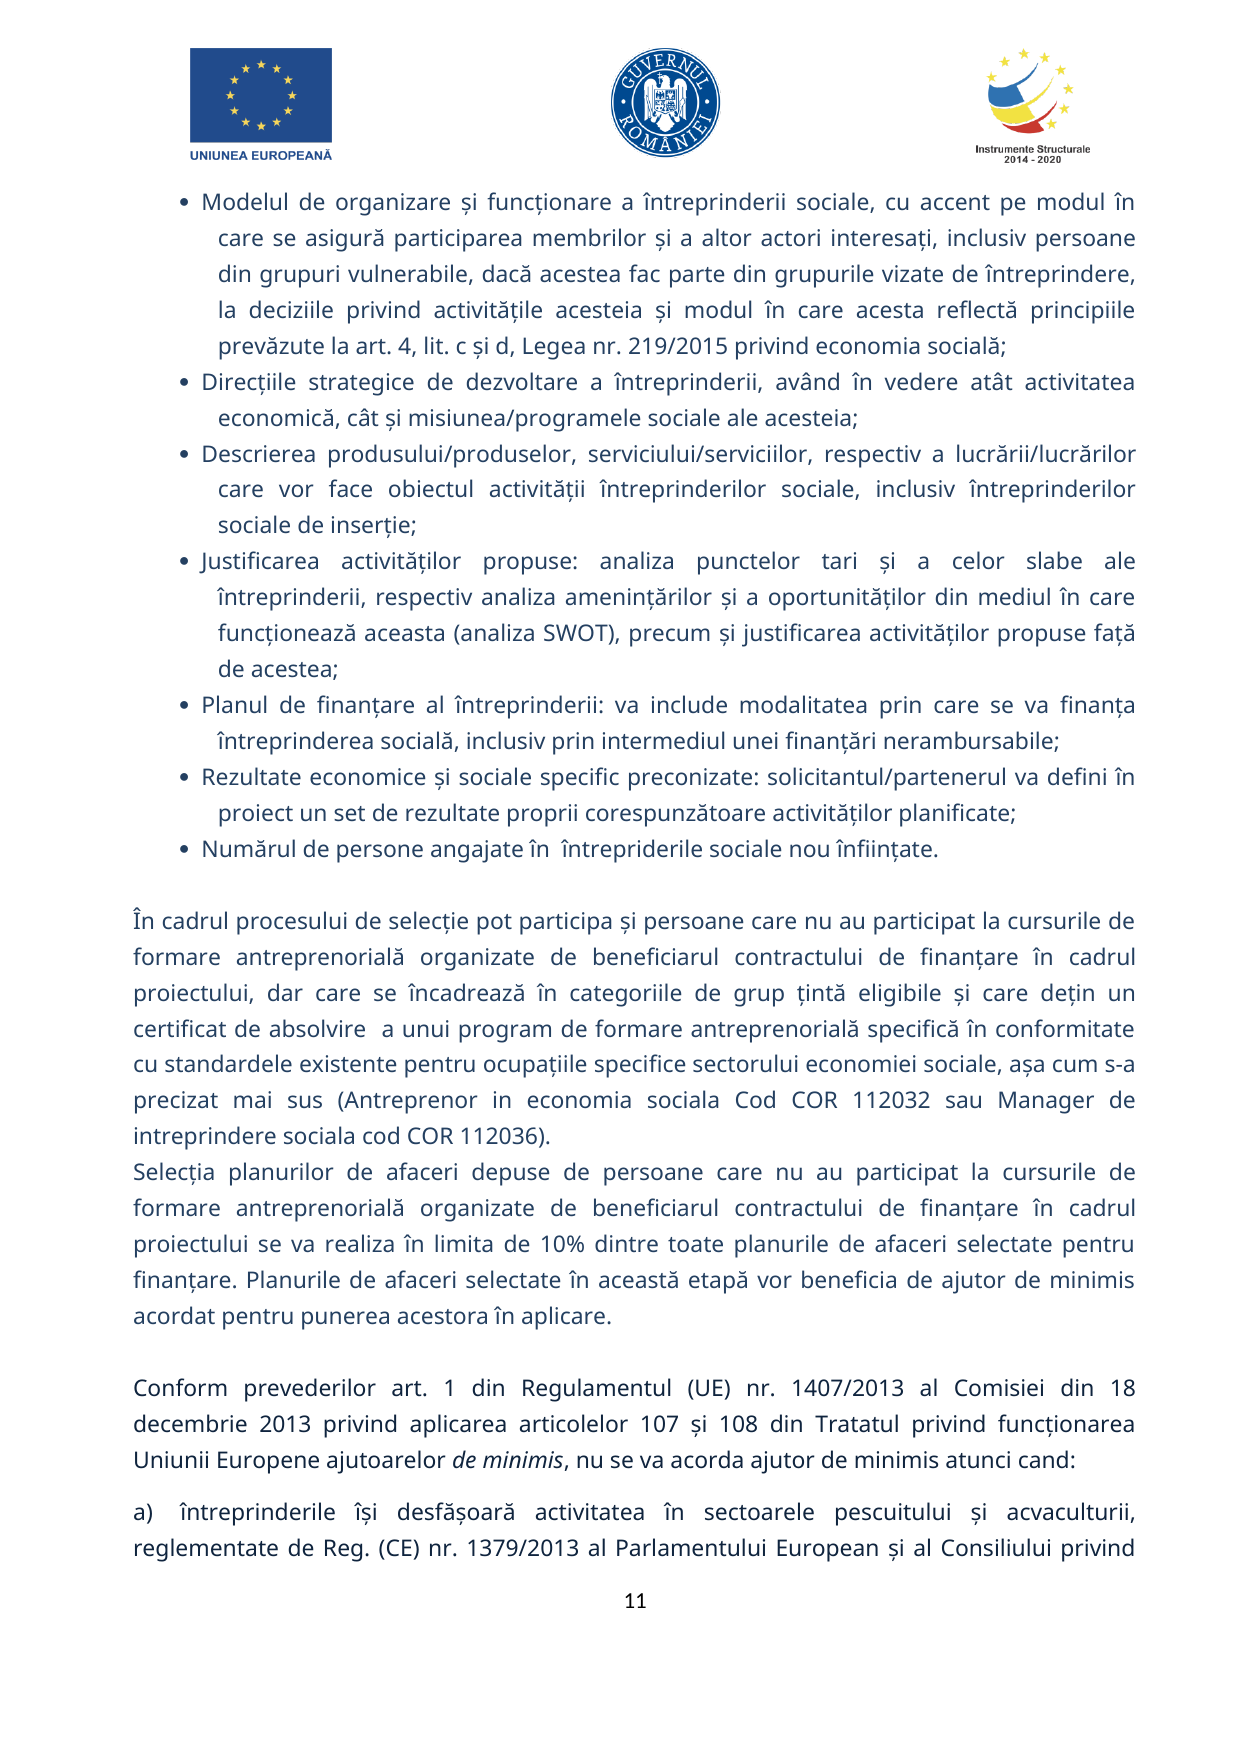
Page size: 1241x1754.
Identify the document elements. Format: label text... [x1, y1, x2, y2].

text Selecția planurilor de afaceri depuse de persoane care nu au participat la cursurile de formare antreprenorială organizate de beneficiarul contractului de finanțare în cadrul proiectului se va realiza în limita de 10% dintre toate planurile de afaceri selectate pentru finanțare. Planurile de afaceri selectate în această etapă vor beneficia de ajutor de minimis acordat pentru punerea acestora în aplicare. [133, 1156, 1137, 1331]
list Planul de finanțare al întreprinderii: va include modalitatea prin care se va finanța întreprinderea socială, inclusiv prin intermediul unei finanțări nerambursabile; [180, 689, 1137, 756]
list Rezultate economice și sociale specific preconizate: solicitantul/partenerul va defini în proiect un set de rezultate proprii corespunzătoare activităților planificate; [180, 761, 1137, 828]
text Conform prevederilor art. 1 din Regulamentul (UE) nr. 1407/2013 al Comisiei din 18 decembrie 2013 privind aplicarea articolelor 107 și 108 din Tratatul privind funcționarea Uniunii Europene ajutoarelor de minimis, nu se va acorda ajutor de minimis atunci cand: [133, 1372, 1137, 1475]
list Numărul de persone angajate în întrepriderile sociale nou înființate. [180, 833, 1137, 864]
list Justificarea activităților propuse: analiza punctelor tari și a celor slabe ale întreprinderii, respectiv analiza amenințărilor și a oportunităților din mediul în care funcționează aceasta (analiza SWOT), precum și justificarea activităților propuse față de acestea; [180, 545, 1137, 684]
picture [609, 46, 721, 158]
picture [976, 48, 1090, 163]
list Descrierea produsului/produselor, serviciului/serviciilor, respectiv a lucrării/lucrărilor care vor face obiectul activității întreprinderilor sociale, inclusiv întreprinderilor sociale de inserție; [180, 437, 1137, 541]
text În cadrul procesului de selecție pot participa și persoane care nu au participat la cursurile de formare antreprenorială organizate de beneficiarul contractului de finanțare în cadrul proiectului, dar care se încadrează în categoriile de grup țintă eligibile și care dețin un certificat de absolvire a unui program de formare antreprenorială specifică în conformitate cu standardele existente pentru ocupațiile specifice sectorului economiei sociale, așa cum s-a precizat mai sus (Antreprenor in economia sociala Cod COR 112032 sau Manager de intreprindere sociala cod COR 112036). [133, 905, 1137, 1152]
list Modelul de organizare și funcționare a întreprinderii sociale, cu accent pe modul în care se asigură participarea membrilor și a altor actori interesați, inclusiv persoane din grupuri vulnerabile, dacă acestea fac parte din grupurile vizate de întreprindere, la deciziile privind activitățile acesteia și modul în care acesta reflectă principiile prevăzute la art. 4, lit. c și d, Legea nr. 219/2015 privind economia socială; [180, 186, 1137, 361]
picture [190, 48, 332, 160]
list Direcțiile strategice de dezvoltare a întreprinderii, având în vedere atât activitatea economică, cât și misiunea/programele sociale ale acesteia; [180, 366, 1137, 433]
